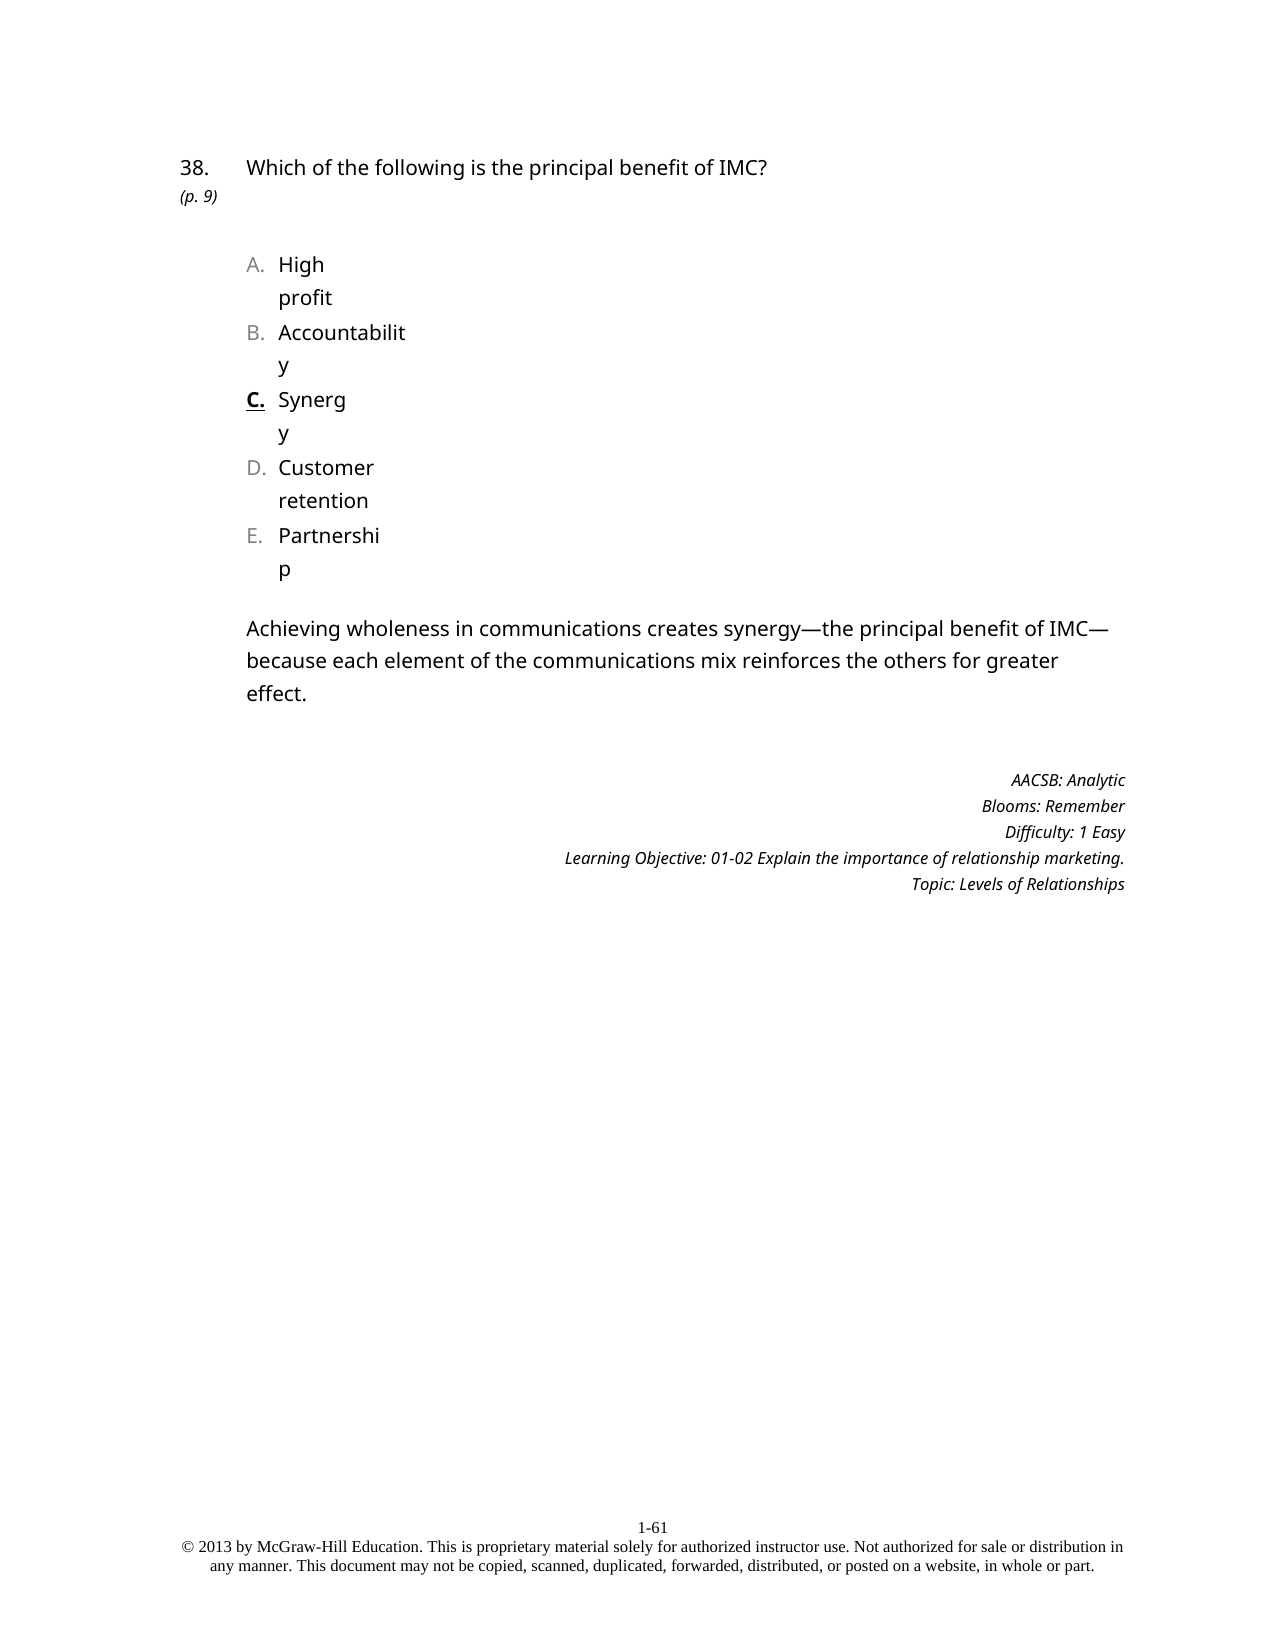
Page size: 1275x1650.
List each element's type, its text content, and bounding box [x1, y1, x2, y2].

table_header Which of the following is the principal benefit of IMC? Achieving wholeness in communications creates synergy—the principal benefit of IMC—because each element of the communications mix reinforces the others for greater effect. [246, 153, 1125, 739]
table_header 38. (p. 9) [180, 153, 246, 739]
table_header AACSB: Analytic Blooms: Remember Difficulty: 1 Easy Learning Objective: 01-02 Explain the importance of relationship marketing. Topic: Levels of Relationships [180, 768, 1125, 931]
